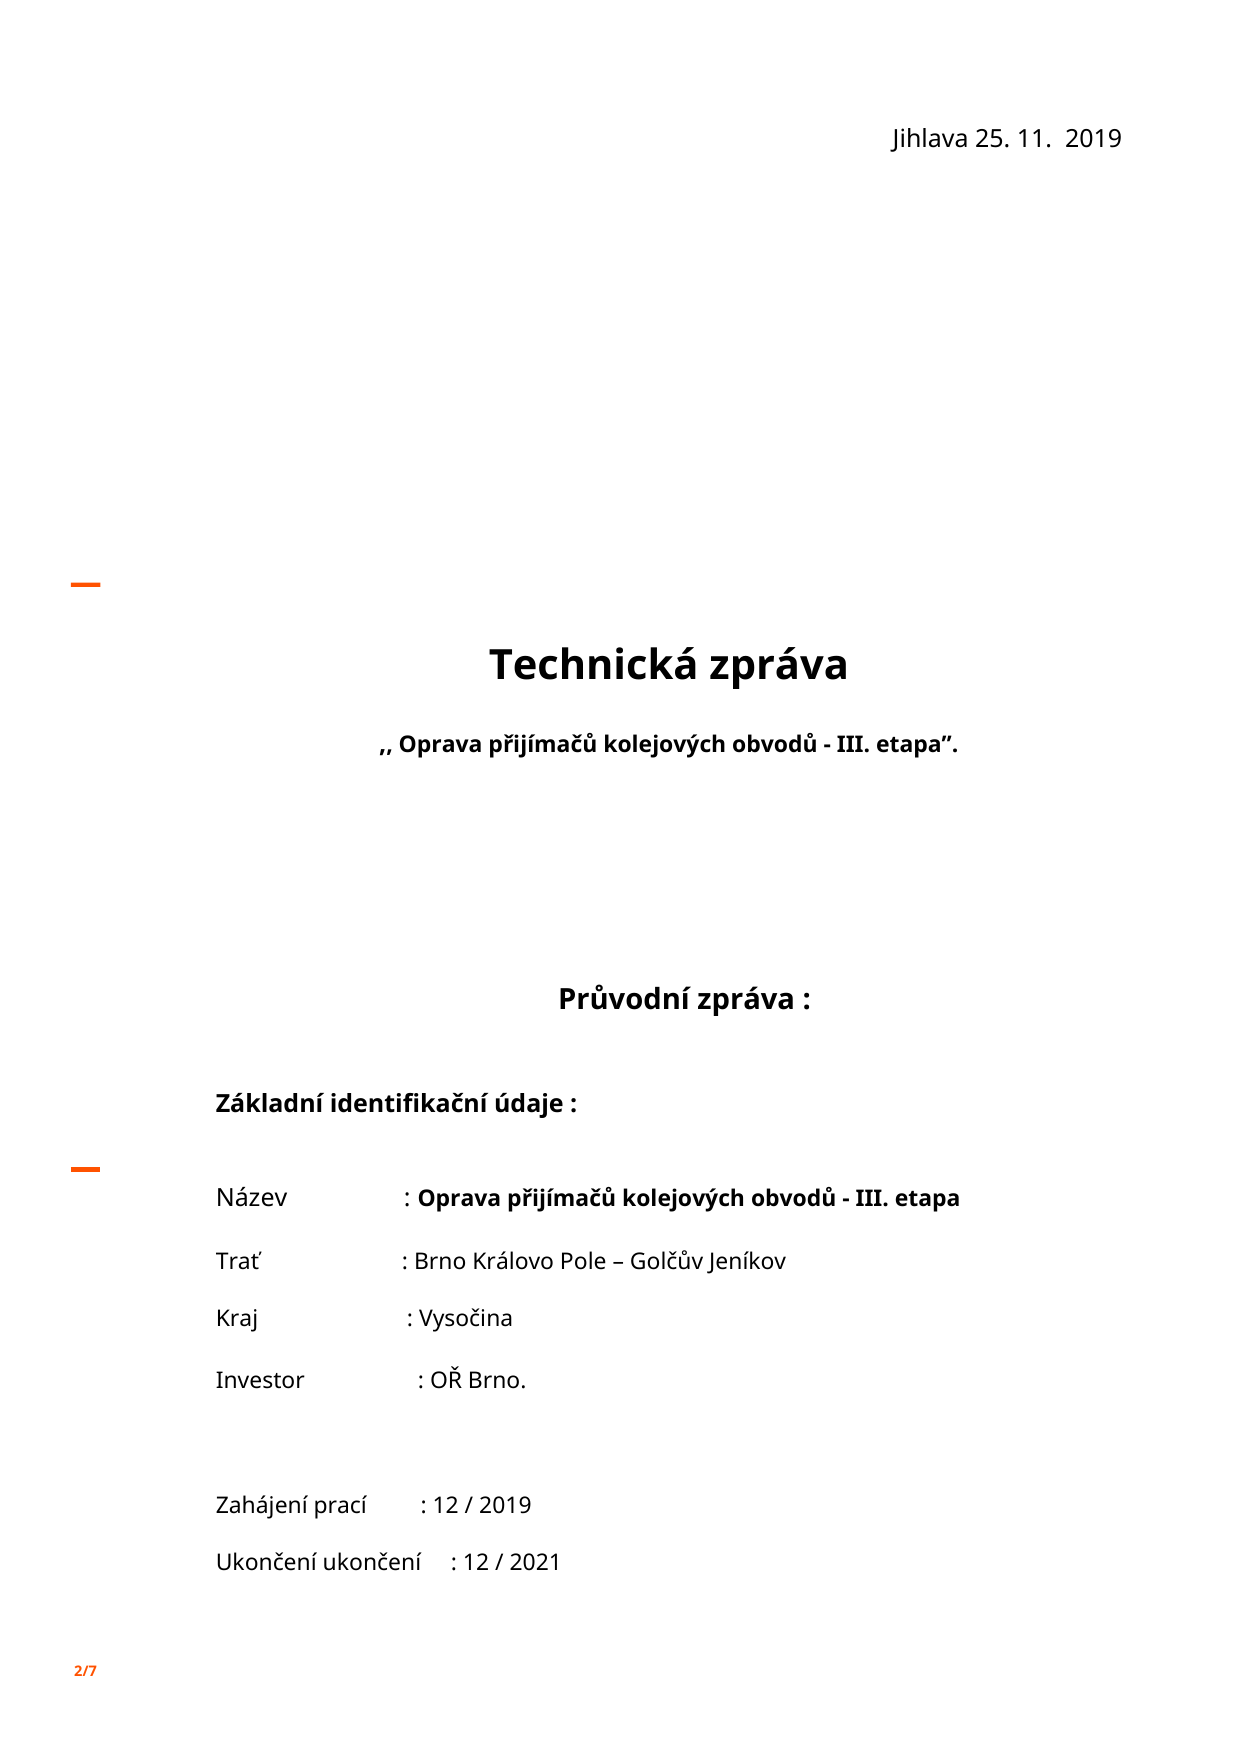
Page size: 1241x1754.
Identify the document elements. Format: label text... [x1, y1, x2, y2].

text Technická zpráva [216, 634, 1122, 691]
text Trať : Brno Královo Pole – Golčův Jeníkov [216, 1245, 1122, 1302]
text Průvodní zpráva : [216, 978, 1122, 1018]
text Ukončení ukončení : 12 / 2021 [216, 1546, 1122, 1577]
text Název : Oprava přijímačů kolejových obvodů - III. etapa [216, 1180, 1122, 1214]
text Základní identifikační údaje : [216, 1086, 1122, 1180]
text Kraj : Vysočina Investor : OŘ Brno. Zahájení prací : 12 / 2019 [216, 1302, 1122, 1546]
text ,, Oprava přijímačů kolejových obvodů - III. etapa”. [216, 725, 1122, 759]
text Jihlava 25. 11. 2019 [216, 121, 1122, 155]
